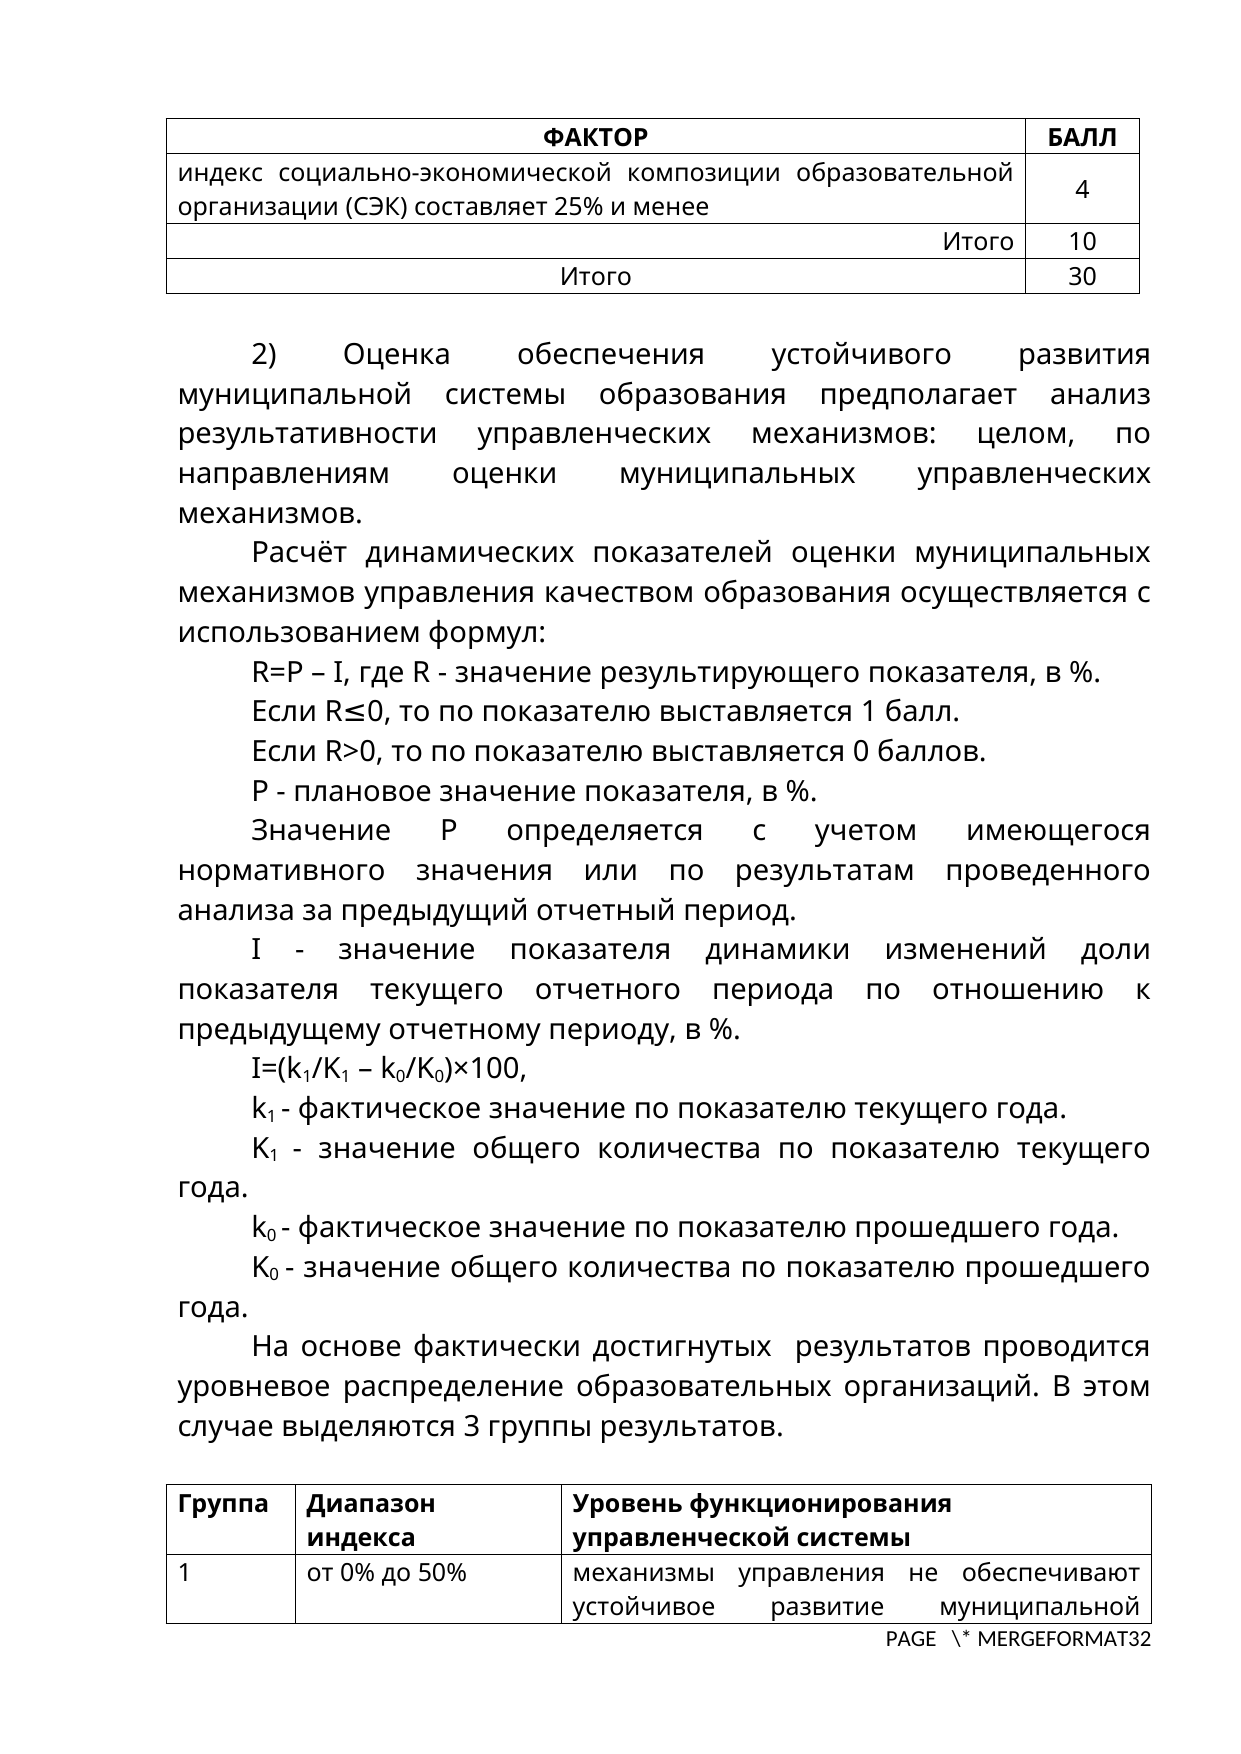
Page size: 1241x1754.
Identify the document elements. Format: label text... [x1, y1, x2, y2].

text k1 - фактическое значение по показателю текущего года. [177, 1087, 1152, 1127]
text k0 - фактическое значение по показателю прошедшего года. [177, 1206, 1152, 1246]
text P - плановое значение показателя, в %. [177, 770, 1152, 809]
table_header БАЛЛ [1026, 119, 1139, 153]
table_header Уровень функционирования управленческой системы [562, 1485, 1151, 1553]
text Если R≤0, то по показателю выставляется 1 балл. [177, 691, 1152, 730]
text K0 - значение общего количества по показателю прошедшего года. [177, 1246, 1152, 1326]
text I - значение показателя динамики изменений доли показателя текущего отчетного периода по отношению к предыдущему отчетному периоду, в %. [177, 929, 1152, 1048]
table_cell 30 [1026, 259, 1139, 293]
text R=P – I, где R - значение результирующего показателя, в %. [177, 651, 1152, 691]
table_cell 1 [167, 1555, 295, 1623]
table_header Группа [167, 1485, 295, 1553]
text Расчёт динамических показателей оценки муниципальных механизмов управления качеством образования осуществляется с использованием формул: [177, 532, 1152, 651]
table_cell Итого [167, 224, 1025, 257]
text I=(k1/K1 – k0/K0)×100, [177, 1048, 1152, 1087]
table_cell Итого [167, 259, 1025, 293]
text Если R>0, то по показателю выставляется 0 баллов. [177, 730, 1152, 770]
table_header Диапазон индекса [296, 1485, 561, 1553]
table_cell 10 [1026, 224, 1139, 257]
text Значение P определяется с учетом имеющегося нормативного значения или по результатам проведенного анализа за предыдущий отчетный период. [177, 809, 1152, 929]
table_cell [562, 1555, 1151, 1623]
table_cell от 0% до 50% [296, 1555, 561, 1623]
table_cell 4 [1026, 154, 1139, 222]
text На основе фактически достигнутых результатов проводится уровневое распределение образовательных организаций. В этом случае выделяются 3 группы результатов. [177, 1326, 1152, 1444]
table_header ФАКТОР [167, 119, 1025, 153]
table_cell индекс социально-экономической композиции образовательной организации (СЭК) составляет 25% и менее [167, 154, 1025, 222]
text K1 - значение общего количества по показателю текущего года. [177, 1127, 1152, 1206]
text 2) Оценка обеспечения устойчивого развития муниципальной системы образования предполагает анализ результативности управленческих механизмов: целом, по направлениям оценки муниципальных управленческих механизмов. [177, 333, 1152, 532]
